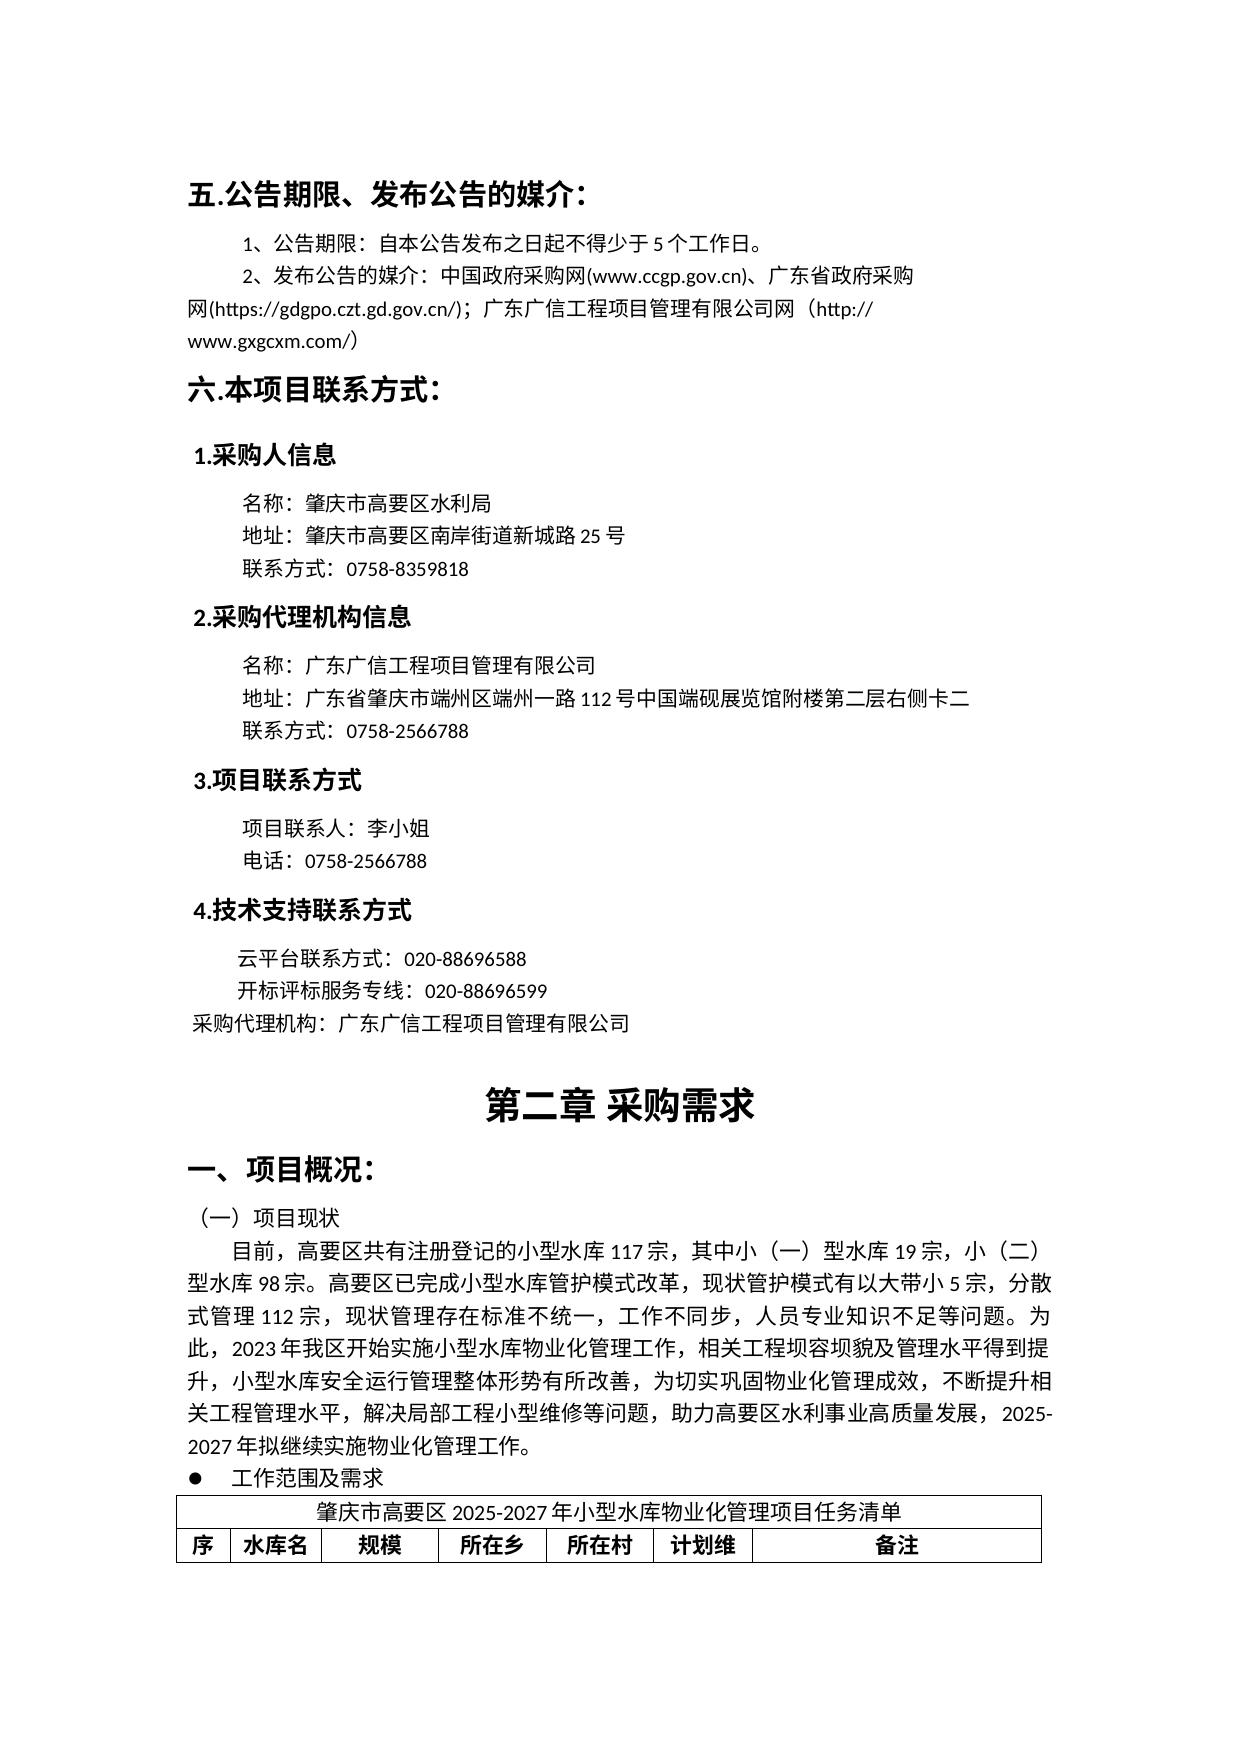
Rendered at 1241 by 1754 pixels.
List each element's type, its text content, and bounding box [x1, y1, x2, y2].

text 3.项目联系方式 [187, 747, 1053, 812]
text 地址：肇庆市高要区南岸街道新城路25号 [187, 519, 1053, 552]
table_cell 所在乡镇 [439, 1529, 546, 1562]
text 云平台联系方式：020-88696588 [187, 942, 1053, 974]
text 联系方式：0758-8359818 [187, 552, 1053, 584]
text 五.公告期限、发布公告的媒介： [187, 162, 1053, 227]
text 一、项目概况： [187, 1137, 1053, 1202]
table_cell 序号 [177, 1529, 230, 1562]
text 地址：广东省肇庆市端州区端州一路112号中国端砚展览馆附楼第二层右侧卡二 [187, 682, 1053, 714]
table_cell 备注 [753, 1529, 1041, 1562]
text 六.本项目联系方式： [187, 357, 1053, 422]
table_cell 计划维修养护内容 [654, 1529, 752, 1562]
text 开标评标服务专线：020-88696599 [187, 974, 1053, 1007]
text 1、公告期限：自本公告发布之日起不得少于5个工作日。 [187, 227, 1053, 259]
text 项目联系人：李小姐 [187, 812, 1053, 844]
table_cell 水库名称 [231, 1529, 321, 1562]
text 名称：广东广信工程项目管理有限公司 [187, 649, 1053, 682]
text （一）项目现状 [187, 1202, 1053, 1234]
text 联系方式：0758-2566788 [187, 714, 1053, 747]
table_header 肇庆市高要区2025-2027年小型水库物业化管理项目任务清单 [177, 1496, 1041, 1528]
list 工作范围及需求 [187, 1462, 1053, 1494]
text 4.技术支持联系方式 [187, 877, 1053, 942]
text 2、发布公告的媒介：中国政府采购网(www.ccgp.gov.cn)、广东省政府采购网(https://gdgpo.czt.gd.gov.cn/)；广东广信工程项目管理有限公司网（http://www.gxgcxm.com/） [187, 259, 1053, 357]
table_cell 规模 [322, 1529, 438, 1562]
text 电话：0758-2566788 [187, 844, 1053, 877]
text 目前，高要区共有注册登记的小型水库117宗，其中小（一）型水库19宗，小（二）型水库98宗。高要区已完成小型水库管护模式改革，现状管护模式有以大带小5宗，分散式管理112宗，现状管理存在标准不统一，工作不同步，人员专业知识不足等问题。为此，2023年我区开始实施小型水库物业化管理工作，相关工程坝容坝貌及管理水平得到提升，小型水库安全运行管理整体形势有所改善，为切实巩固物业化管理成效，不断提升相关工程管理水平，解决局部工程小型维修等问题，助力高要区水利事业高质量发展，2025-2027年拟继续实施物业化管理工作。 [187, 1234, 1053, 1462]
text 1.采购人信息 [187, 422, 1053, 487]
text 采购代理机构：广东广信工程项目管理有限公司 [187, 1007, 1053, 1039]
text 名称：肇庆市高要区水利局 [187, 487, 1053, 519]
text 2.采购代理机构信息 [187, 584, 1053, 649]
table_cell 所在村组 [547, 1529, 653, 1562]
text 第二章 采购需求 [187, 1072, 1053, 1137]
